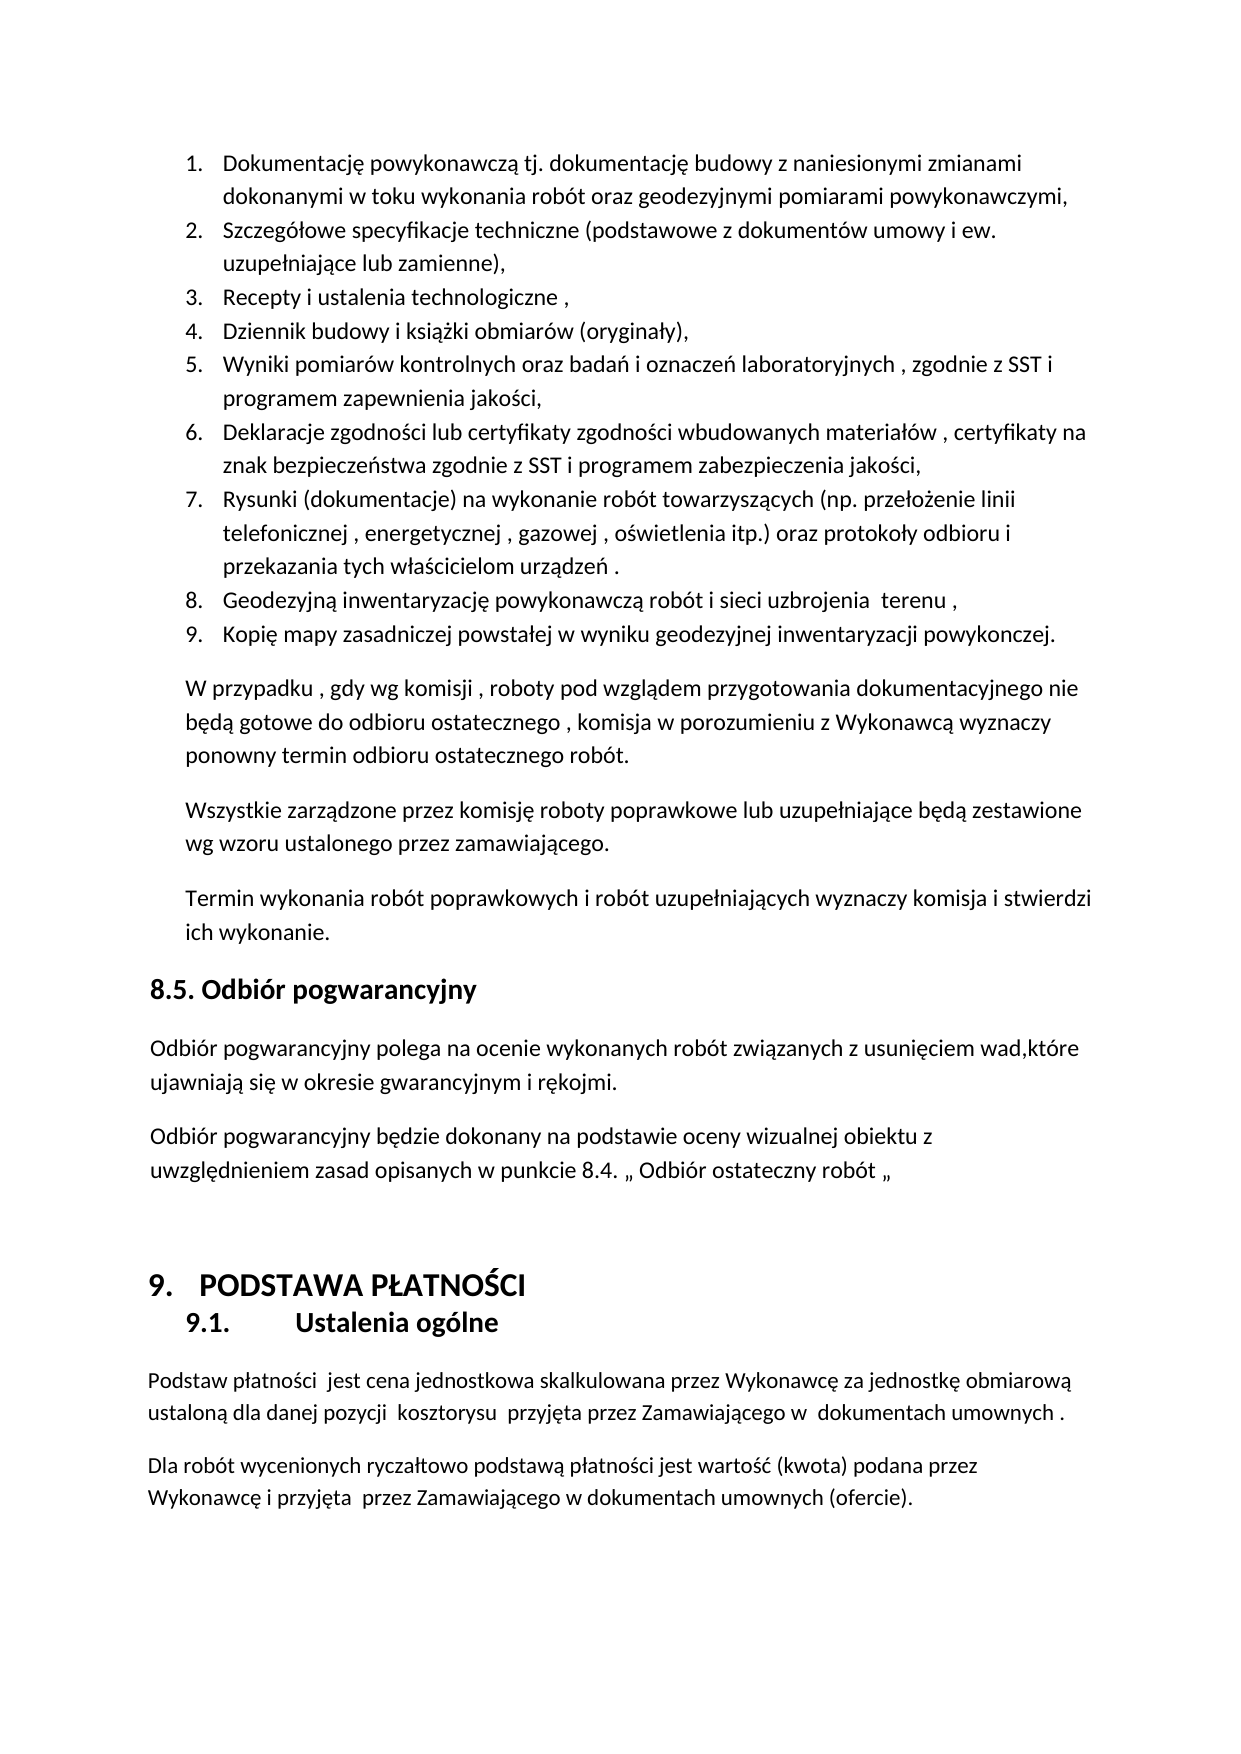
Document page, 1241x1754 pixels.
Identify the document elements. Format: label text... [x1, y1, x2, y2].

text Dla robót wycenionych ryczałtowo podstawą płatności jest wartość (kwota) podana przez Wykonawcę i przyjęta przez Zamawiającego w dokumentach umownych (ofercie). [148, 1451, 1093, 1512]
text Wszystkie zarządzone przez komisję roboty poprawkowe lub uzupełniające będą zestawione wg wzoru ustalonego przez zamawiającego. [185, 795, 1093, 858]
text Termin wykonania robót poprawkowych i robót uzupełniających wyznaczy komisja i stwierdzi ich wykonanie. [185, 883, 1093, 946]
list Dziennik budowy i książki obmiarów (oryginały), [185, 316, 1093, 345]
list Dokumentację powykonawczą tj. dokumentację budowy z naniesionymi zmianami dokonanymi w toku wykonania robót oraz geodezyjnymi pomiarami powykonawczymi, [185, 148, 1093, 211]
text W przypadku , gdy wg komisji , roboty pod wzglądem przygotowania dokumentacyjnego nie będą gotowe do odbioru ostatecznego , komisja w porozumieniu z Wykonawcą wyznaczy ponowny termin odbioru ostatecznego robót. [185, 673, 1093, 770]
list Recepty i ustalenia technologiczne , [185, 282, 1093, 311]
text Odbiór pogwarancyjny będzie dokonany na podstawie oceny wizualnej obiektu z uwzględnieniem zasad opisanych w punkcie 8.4. „ Odbiór ostateczny robót „ [150, 1121, 1093, 1184]
text Podstaw płatności jest cena jednostkowa skalkulowana przez Wykonawcę za jednostkę obmiarową ustaloną dla danej pozycji kosztorysu przyjęta przez Zamawiającego w dokumentach umownych . [148, 1366, 1093, 1426]
list PODSTAWA PŁATNOŚCI [148, 1264, 1093, 1304]
list Ustalenia ogólne [185, 1304, 1093, 1340]
list Wyniki pomiarów kontrolnych oraz badań i oznaczeń laboratoryjnych , zgodnie z SST i programem zapewnienia jakości, [185, 349, 1093, 412]
list Rysunki (dokumentacje) na wykonanie robót towarzyszących (np. przełożenie linii telefonicznej , energetycznej , gazowej , oświetlenia itp.) oraz protokoły odbioru i przekazania tych właścicielom urządzeń . [185, 484, 1093, 581]
text Odbiór pogwarancyjny polega na ocenie wykonanych robót związanych z usunięciem wad,które ujawniają się w okresie gwarancyjnym i rękojmi. [150, 1033, 1093, 1096]
list Deklaracje zgodności lub certyfikaty zgodności wbudowanych materiałów , certyfikaty na znak bezpieczeństwa zgodnie z SST i programem zabezpieczenia jakości, [185, 417, 1093, 480]
list Odbiór pogwarancyjny [150, 971, 1093, 1007]
list Szczegółowe specyfikacje techniczne (podstawowe z dokumentów umowy i ew. uzupełniające lub zamienne), [185, 215, 1093, 278]
list Kopię mapy zasadniczej powstałej w wyniku geodezyjnej inwentaryzacji powykonczej. [185, 619, 1093, 648]
list Geodezyjną inwentaryzację powykonawczą robót i sieci uzbrojenia terenu , [185, 585, 1093, 614]
